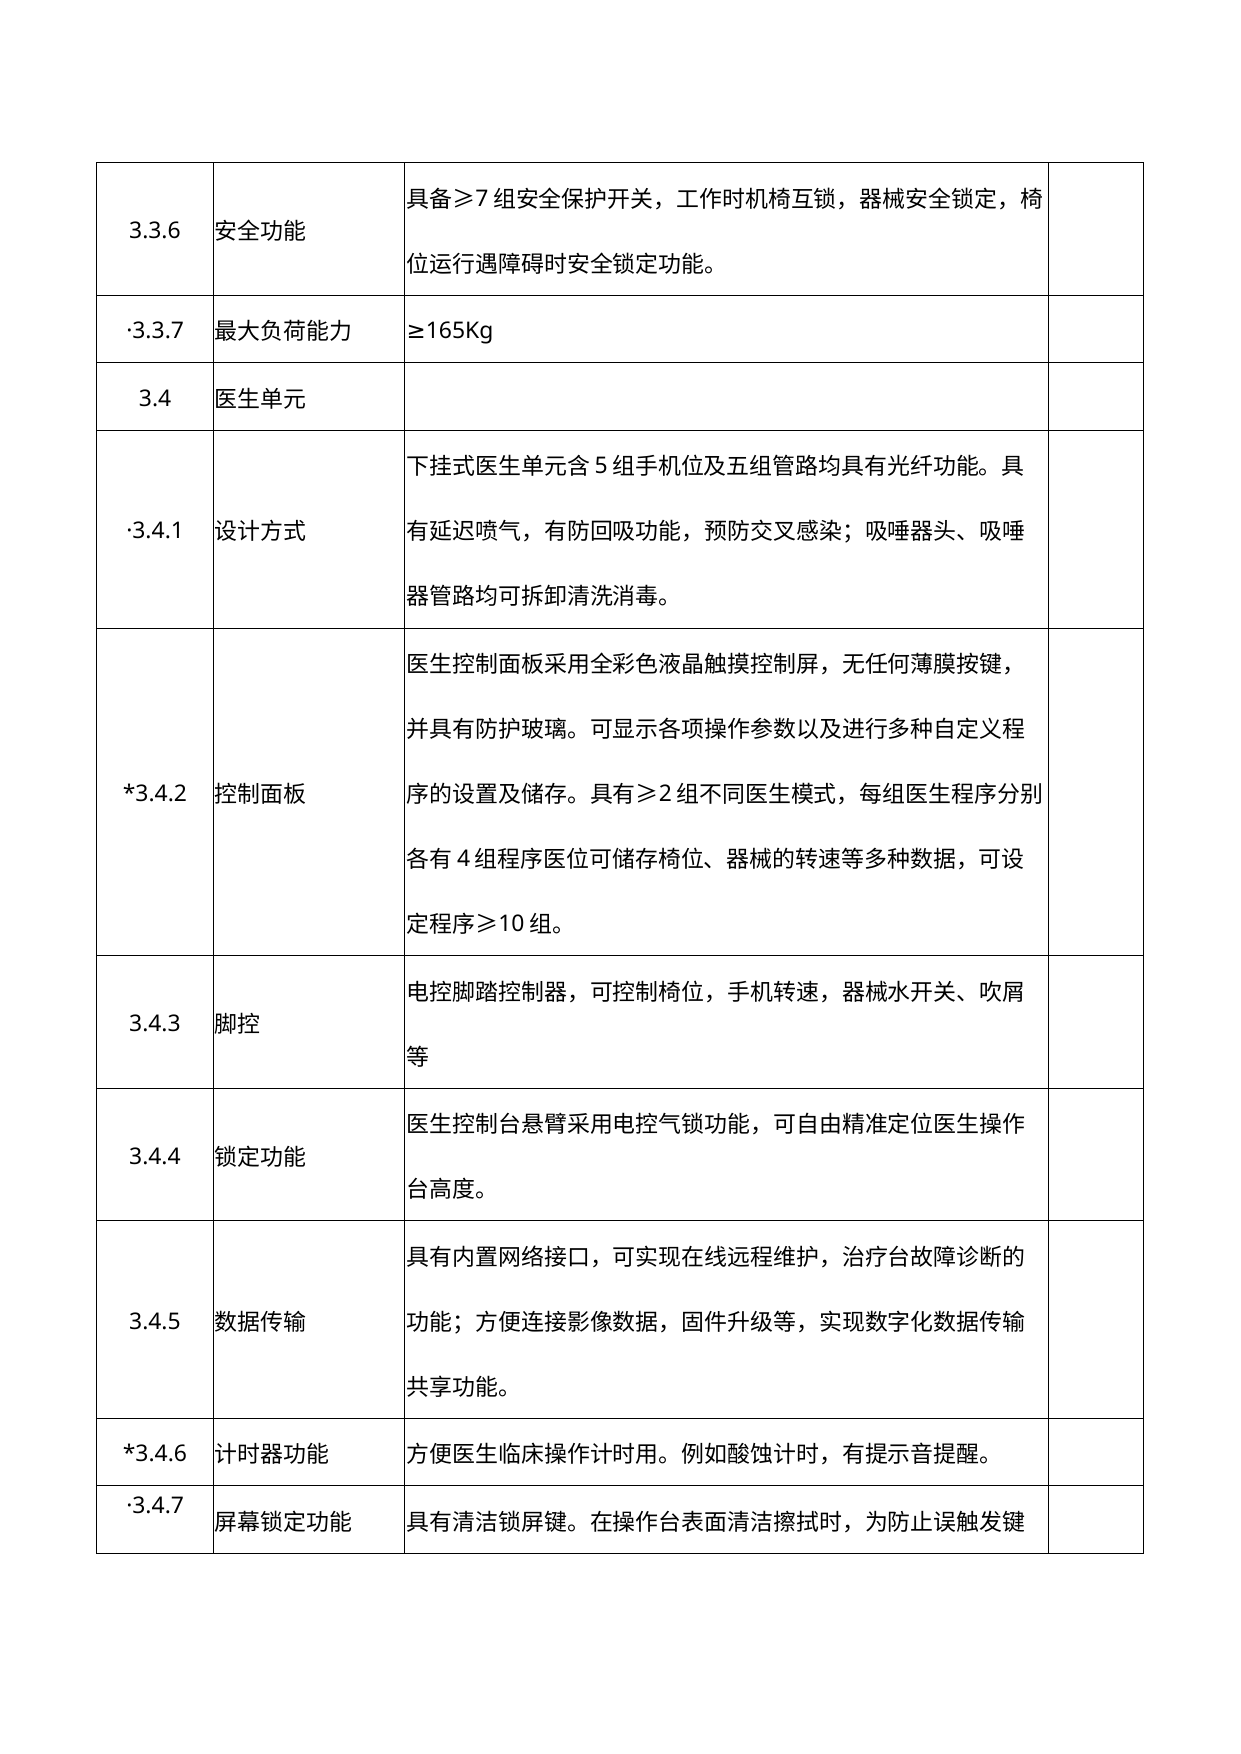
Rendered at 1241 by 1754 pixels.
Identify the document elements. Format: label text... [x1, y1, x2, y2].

table_cell [1049, 1089, 1143, 1220]
table_cell [1049, 1486, 1143, 1553]
table_cell 计时器功能 [214, 1419, 404, 1485]
table_cell [1049, 956, 1143, 1088]
table_cell [1049, 629, 1143, 955]
table_cell [1049, 296, 1143, 362]
table_cell 数据传输 [214, 1221, 404, 1418]
table_cell 3.4.3 [97, 956, 213, 1088]
table_cell 3.3.6 [97, 163, 213, 294]
table_cell 方便医生临床操作计时用。例如酸蚀计时，有提示音提醒。 [405, 1419, 1048, 1485]
table_cell [1049, 431, 1143, 627]
table_cell 医生控制台悬臂采用电控气锁功能，可自由精准定位医生操作台高度。 [405, 1089, 1048, 1220]
table_cell [1049, 1419, 1143, 1485]
table_cell 下挂式医生单元含5组手机位及五组管路均具有光纤功能。具有延迟喷气，有防回吸功能，预防交叉感染；吸唾器头、吸唾器管路均可拆卸清洗消毒。 [405, 431, 1048, 627]
table_cell 3.4.4 [97, 1089, 213, 1220]
table_cell 最大负荷能力 [214, 296, 404, 362]
table_cell 脚控 [214, 956, 404, 1088]
table_cell 具备≥7组安全保护开关，工作时机椅互锁，器械安全锁定，椅位运行遇障碍时安全锁定功能。 [405, 163, 1048, 294]
table_cell 设计方式 [214, 431, 404, 627]
table_cell ·3.3.7 [97, 296, 213, 362]
table_cell ·3.4.7 [97, 1486, 213, 1553]
table_cell 安全功能 [214, 163, 404, 294]
table_cell ≥165Kg [405, 296, 1048, 362]
table_cell [405, 363, 1048, 430]
table_cell [1049, 163, 1143, 294]
table_cell [1049, 363, 1143, 430]
table_cell 3.4.5 [97, 1221, 213, 1418]
table_cell 控制面板 [214, 629, 404, 955]
table_cell *3.4.2 [97, 629, 213, 955]
table_cell [1049, 1221, 1143, 1418]
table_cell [405, 1486, 1048, 1553]
table_cell 屏幕锁定功能 [214, 1486, 404, 1553]
table_cell 医生单元 [214, 363, 404, 430]
table_cell 具有内置网络接口，可实现在线远程维护，治疗台故障诊断的功能；方便连接影像数据，固件升级等，实现数字化数据传输共享功能。 [405, 1221, 1048, 1418]
table_cell ·3.4.1 [97, 431, 213, 627]
table_cell 医生控制面板采用全彩色液晶触摸控制屏，无任何薄膜按键，并具有防护玻璃。可显示各项操作参数以及进行多种自定义程序的设置及储存。具有≥2组不同医生模式，每组医生程序分别各有4组程序医位可储存椅位、器械的转速等多种数据，可设定程序≥10组。 [405, 629, 1048, 955]
table_cell *3.4.6 [97, 1419, 213, 1485]
table_cell 锁定功能 [214, 1089, 404, 1220]
table_cell 电控脚踏控制器，可控制椅位，手机转速，器械水开关、吹屑等 [405, 956, 1048, 1088]
table_cell 3.4 [97, 363, 213, 430]
